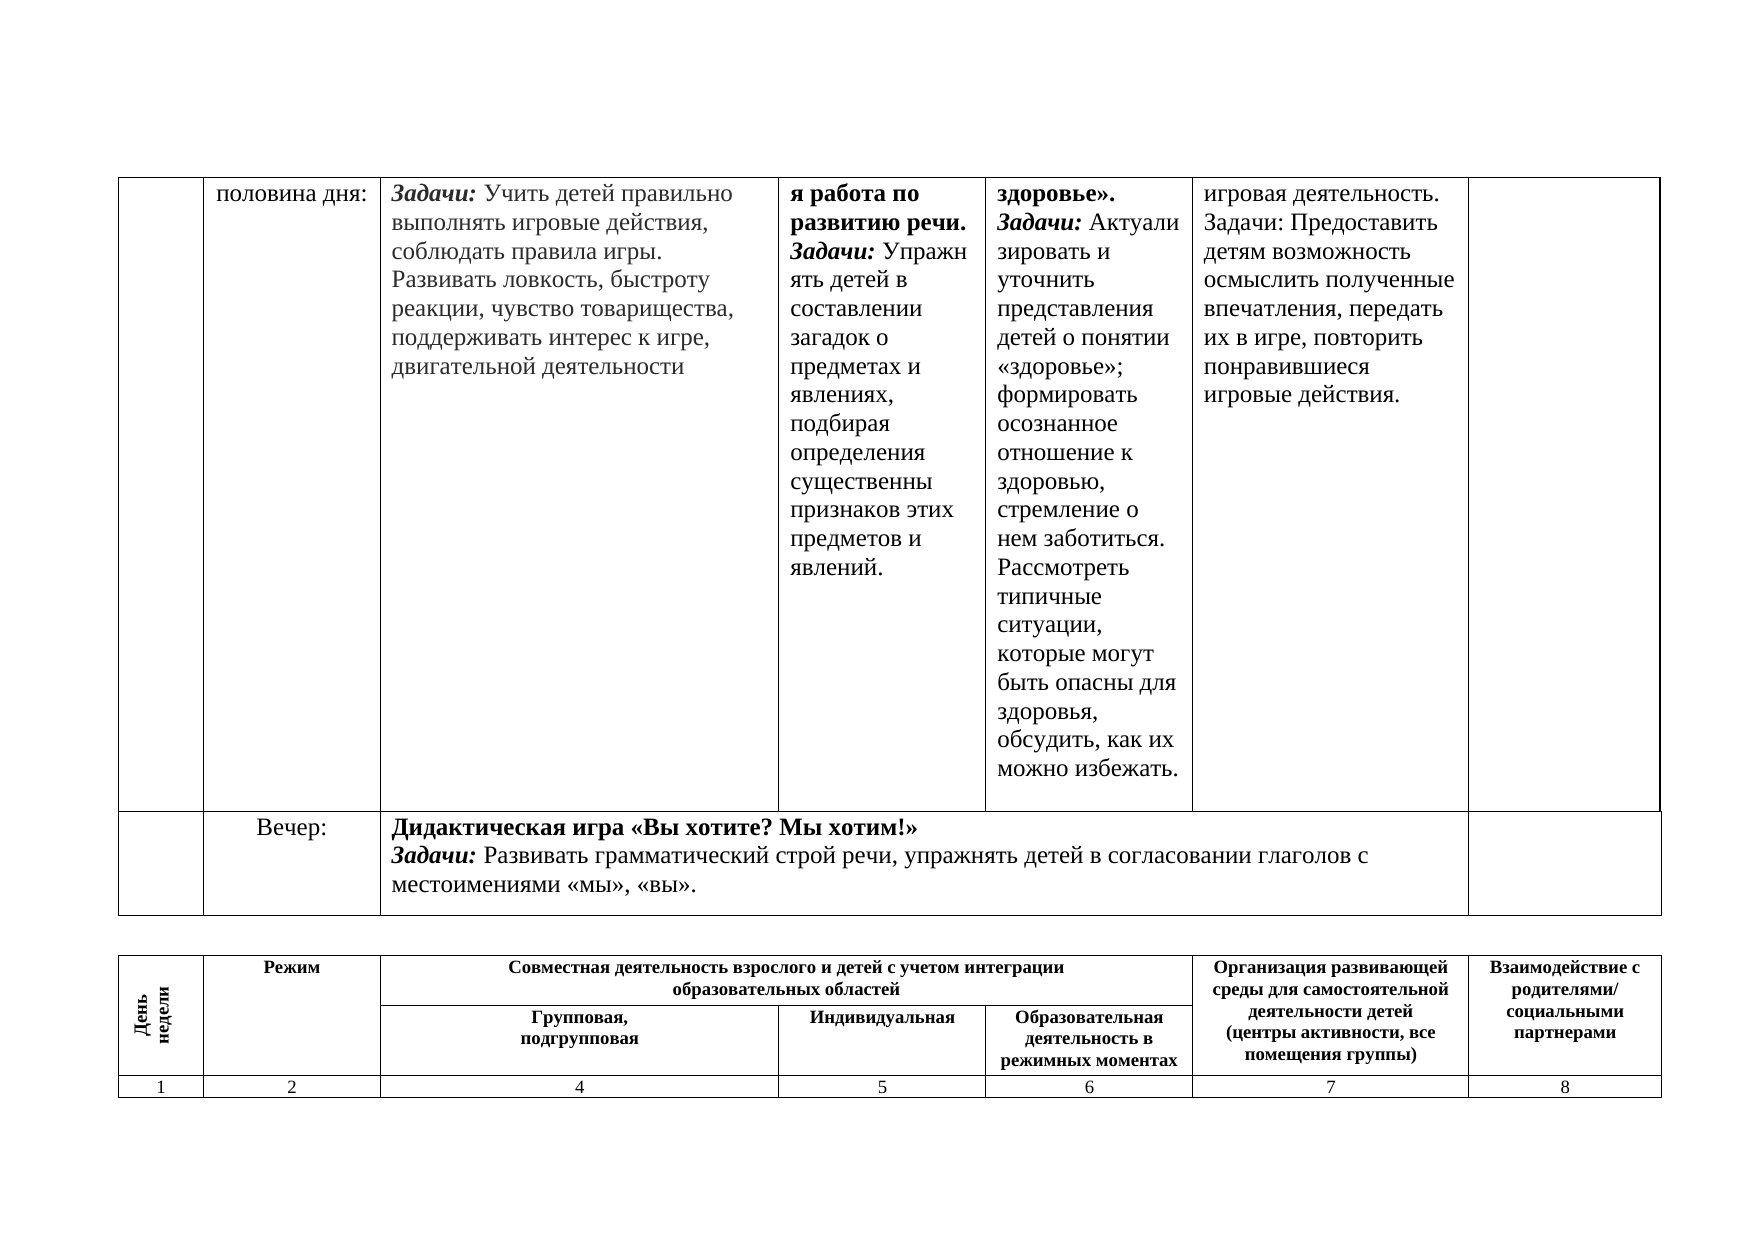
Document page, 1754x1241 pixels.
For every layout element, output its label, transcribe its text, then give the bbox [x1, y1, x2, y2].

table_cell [986, 178, 1192, 811]
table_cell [381, 178, 778, 811]
table_header День недели [119, 956, 203, 1074]
table_cell 4 [381, 1076, 778, 1097]
table_header Режим [204, 956, 380, 1074]
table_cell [204, 178, 380, 811]
table_cell Образовательная деятельность в режимных моментах [986, 1006, 1192, 1074]
table_cell [1469, 178, 1659, 811]
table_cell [1193, 178, 1468, 811]
table_cell Вечер: [204, 812, 380, 915]
table_cell 8 [1469, 1076, 1661, 1097]
table_cell 7 [1193, 1076, 1468, 1097]
table_cell [119, 812, 203, 915]
table_header Организация развивающей среды для самостоятельной деятельности детей (центры активности, все помещения группы) [1193, 956, 1468, 1074]
table_cell 1 [119, 1076, 203, 1097]
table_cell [779, 178, 985, 811]
table_cell Индивидуальная [779, 1006, 985, 1074]
table_cell 5 [779, 1076, 985, 1097]
table_cell 6 [986, 1076, 1192, 1097]
table_cell Дидактическая игра «Вы хотите? Мы хотим!» Задачи: Развивать грамматический строй речи, упражнять детей в согласовании глаголов с местоимениями «мы», «вы». [381, 812, 1468, 915]
table_cell Групповая, подгрупповая [381, 1006, 778, 1074]
table_header Взаимодействие с родителями/ социальными партнерами [1469, 956, 1661, 1074]
table_header Совместная деятельность взрослого и детей с учетом интеграции образовательных областей [381, 956, 1192, 1004]
table_cell 2 [204, 1076, 380, 1097]
table_cell [1469, 812, 1661, 915]
